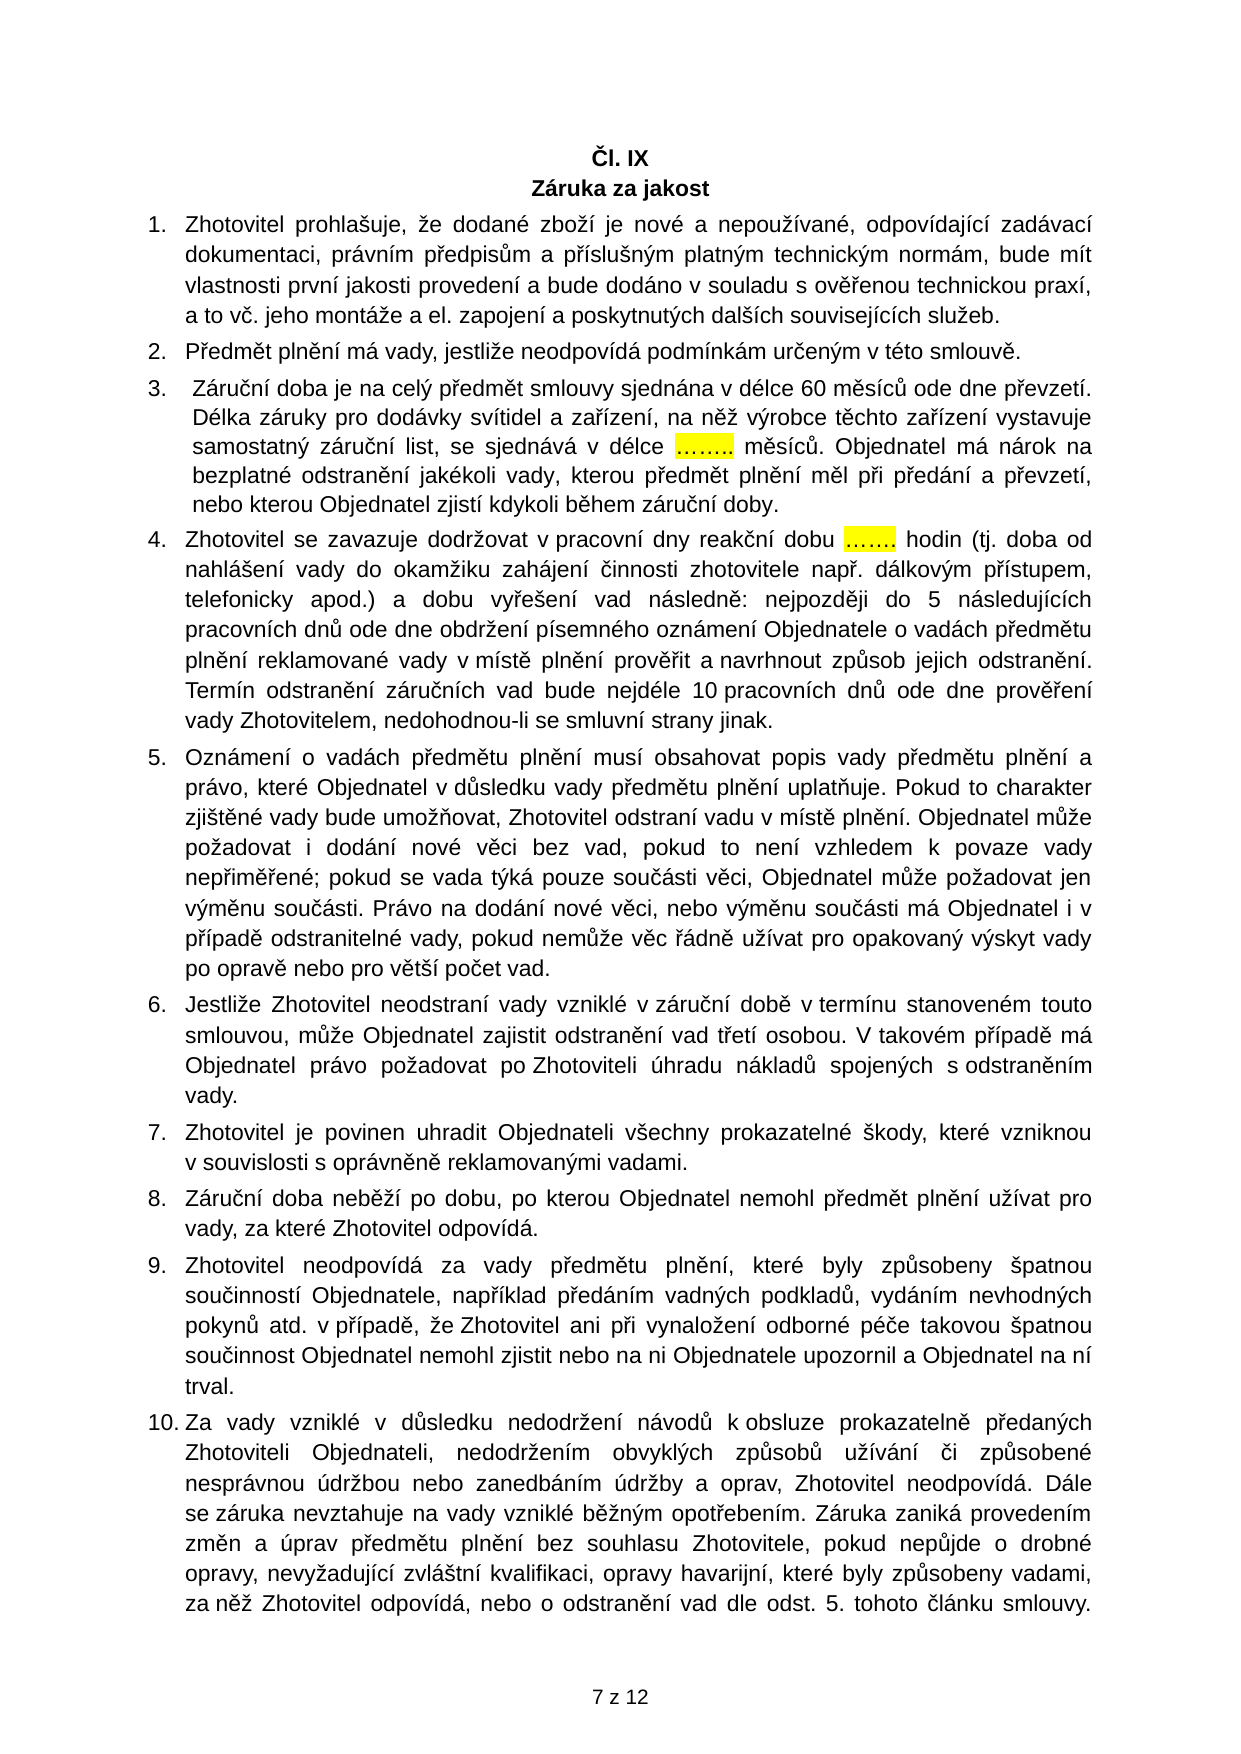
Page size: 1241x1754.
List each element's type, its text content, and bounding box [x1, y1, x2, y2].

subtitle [148, 1409, 1092, 1617]
subtitle Zhotovitel prohlašuje, že dodané zboží je nové a nepoužívané, odpovídající zadávací dokumentaci, právním předpisům a příslušným platným technickým normám, bude mít vlastnosti první jakosti provedení a bude dodáno v souladu s ověřenou technickou praxí, a to vč. jeho montáže a el. zapojení a poskytnutých dalších souvisejících služeb. [148, 211, 1092, 328]
subtitle Záruční doba neběží po dobu, po kterou Objednatel nemohl předmět plnění užívat pro vady, za které Zhotovitel odpovídá. [148, 1185, 1092, 1242]
subtitle Zhotovitel neodpovídá za vady předmětu plnění, které byly způsobeny špatnou součinností Objednatele, například předáním vadných podkladů, vydáním nevhodných pokynů atd. v případě, že Zhotovitel ani při vynaložení odborné péče takovou špatnou součinnost Objednatel nemohl zjistit nebo na ni Objednatele upozornil a Objednatel na ní trval. [148, 1252, 1092, 1399]
subtitle Zhotovitel se zavazuje dodržovat v pracovní dny reakční dobu ……. hodin (tj. doba od nahlášení vady do okamžiku zahájení činnosti zhotovitele např. dálkovým přístupem, telefonicky apod.) a dobu vyřešení vad následně: nejpozději do 5 následujících pracovních dnů ode dne obdržení písemného oznámení Objednatele o vadách předmětu plnění reklamované vady v místě plnění prověřit a navrhnout způsob jejich odstranění. Termín odstranění záručních vad bude nejdéle 10 pracovních dnů ode dne prověření vady Zhotovitelem, nedohodnou-li se smluvní strany jinak. [148, 526, 1092, 733]
subtitle Oznámení o vadách předmětu plnění musí obsahovat popis vady předmětu plnění a právo, které Objednatel v důsledku vady předmětu plnění uplatňuje. Pokud to charakter zjištěné vady bude umožňovat, Zhotovitel odstraní vadu v místě plnění. Objednatel může požadovat i dodání nové věci bez vad, pokud to není vzhledem k povaze vady nepřiměřené; pokud se vada týká pouze součásti věci, Objednatel může požadovat jen výměnu součásti. Právo na dodání nové věci, nebo výměnu součásti má Objednatel i v případě odstranitelné vady, pokud nemůže věc řádně užívat pro opakovaný výskyt vady po opravě nebo pro větší počet vad. [148, 743, 1092, 981]
list Záruční doba je na celý předmět smlouvy sjednána v délce 60 měsíců ode dne převzetí. Délka záruky pro dodávky svítidel a zařízení, na něž výrobce těchto zařízení vystavuje samostatný záruční list, se sjednává v délce …….. měsíců. Objednatel má nárok na bezplatné odstranění jakékoli vady, kterou předmět plnění měl při předání a převzetí, nebo kterou Objednatel zjistí kdykoli během záruční doby. [148, 375, 1092, 517]
subtitle Zhotovitel je povinen uhradit Objednateli všechny prokazatelné škody, které vzniknou v souvislosti s oprávněně reklamovanými vadami. [148, 1118, 1092, 1175]
subtitle Předmět plnění má vady, jestliže neodpovídá podmínkám určeným v této smlouvě. [148, 338, 1092, 365]
text Záruka za jakost [148, 175, 1092, 201]
subtitle Jestliže Zhotovitel neodstraní vady vzniklé v záruční době v termínu stanoveném touto smlouvou, může Objednatel zajistit odstranění vad třetí osobou. V takovém případě má Objednatel právo požadovat po Zhotoviteli úhradu nákladů spojených s odstraněním vady. [148, 991, 1092, 1108]
subtitle Čl. IX [148, 144, 1092, 171]
